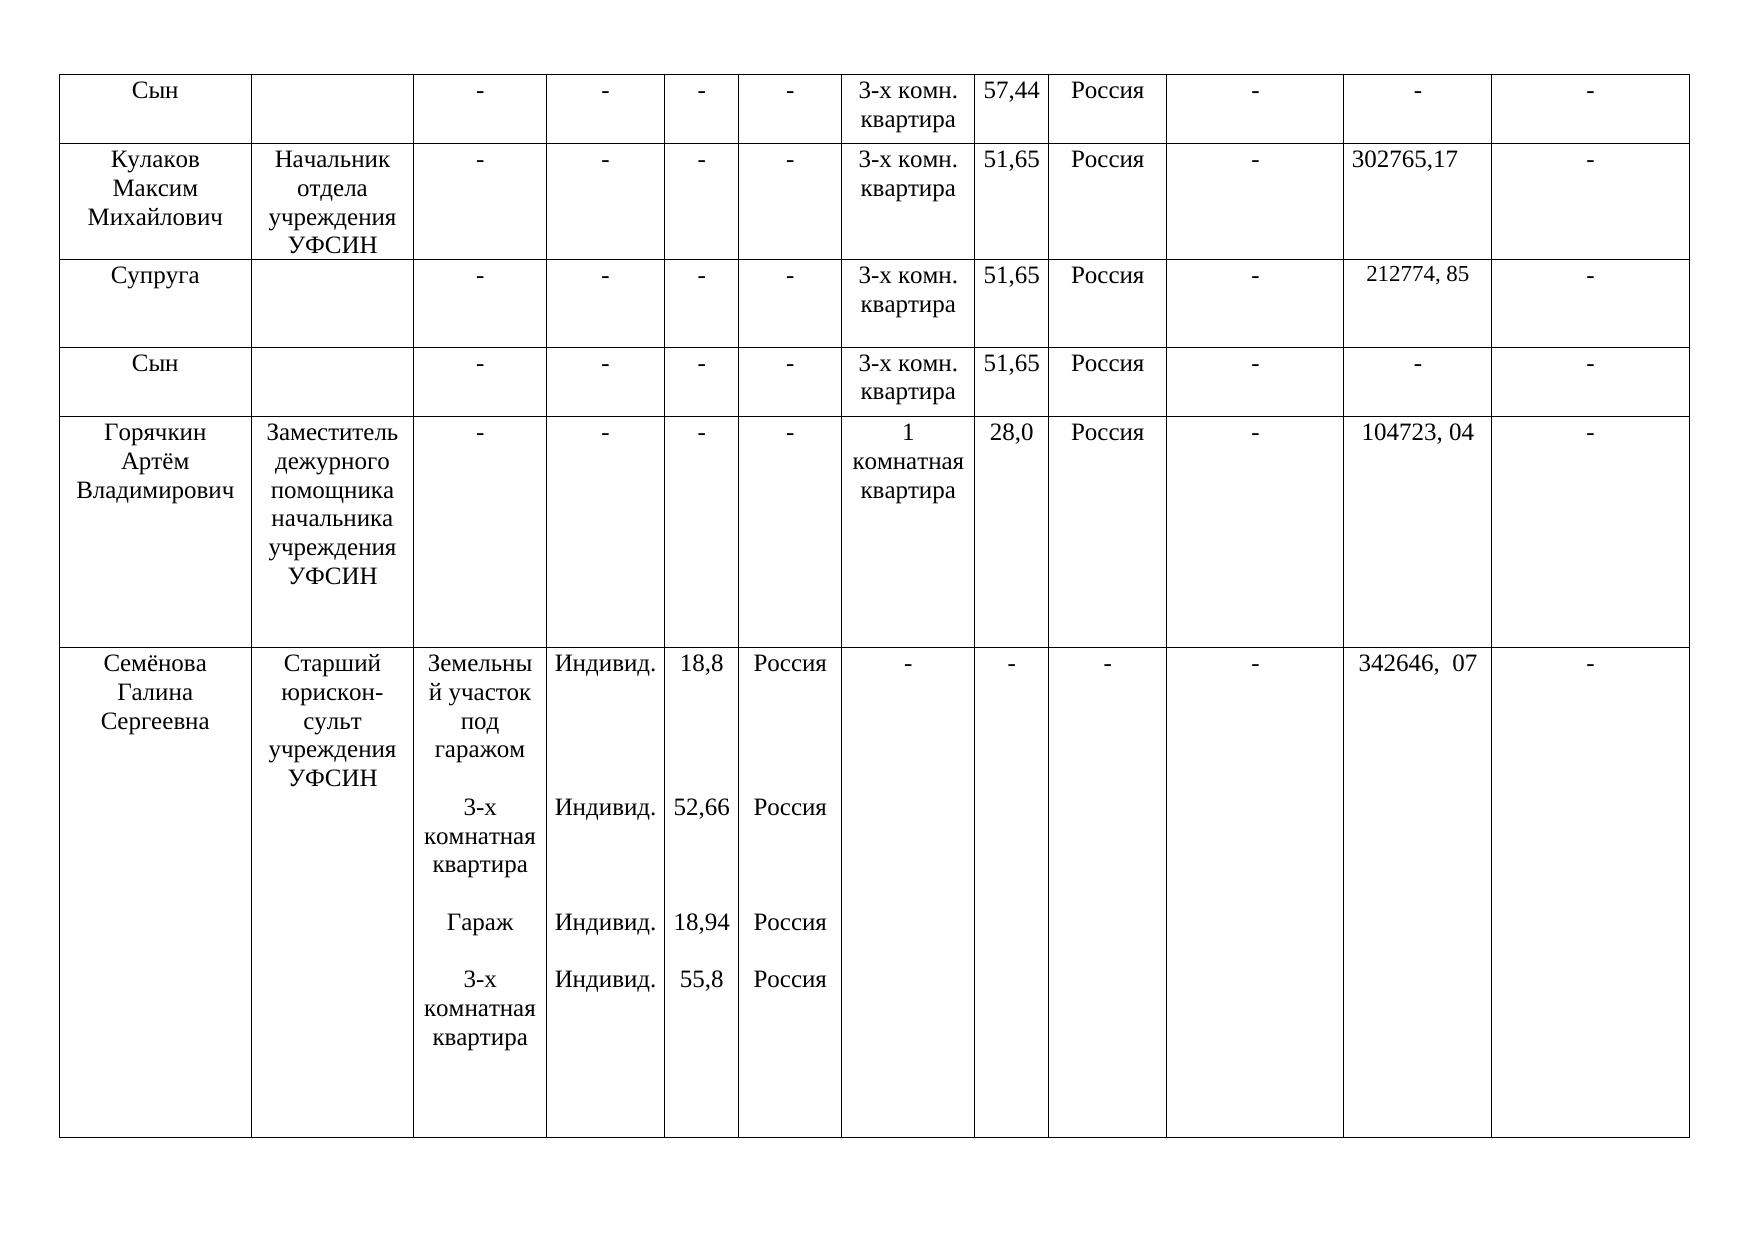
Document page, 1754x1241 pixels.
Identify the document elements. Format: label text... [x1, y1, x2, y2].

table_cell - [665, 260, 738, 347]
table_cell Сын [60, 75, 251, 143]
table_cell [252, 260, 413, 347]
table_cell Заместитель дежурного помощника начальника учреждения УФСИН [252, 417, 413, 647]
table_cell Россия [1049, 348, 1166, 416]
table_cell Россия [1049, 144, 1166, 259]
table_cell Россия [1049, 75, 1166, 143]
table_cell [252, 75, 413, 143]
table_cell - [739, 75, 841, 143]
table_cell - [665, 348, 738, 416]
table_cell - [547, 417, 664, 647]
table_cell - [547, 75, 664, 143]
table_cell - [1049, 648, 1166, 1137]
table_cell - [739, 417, 841, 647]
table_cell - [1492, 348, 1689, 416]
table_cell 51,65 [975, 144, 1048, 259]
table_cell - [1167, 260, 1343, 347]
table_cell Россия Россия Россия Россия [739, 648, 841, 1137]
table_cell - [739, 348, 841, 416]
table_cell 104723, 04 [1344, 417, 1491, 647]
table_cell 342646, 07 [1344, 648, 1491, 1137]
table_cell 212774, 85 [1344, 260, 1491, 347]
table_cell - [1167, 648, 1343, 1137]
table_cell - [842, 648, 974, 1137]
table_cell - [414, 144, 546, 259]
table_cell 3-х комн. квартира [842, 260, 974, 347]
table_cell Сын [60, 348, 251, 416]
table_cell - [1344, 348, 1491, 416]
table_cell - [414, 260, 546, 347]
table_cell 3-х комн. квартира [842, 144, 974, 259]
table_cell Россия [1049, 417, 1166, 647]
table_cell 302765,17 [1344, 144, 1491, 259]
table_cell - [739, 144, 841, 259]
table_cell - [739, 260, 841, 347]
table_cell - [665, 417, 738, 647]
table_cell Старший юрискон-сульт учреждения УФСИН [252, 648, 413, 1137]
table_cell - [1492, 144, 1689, 259]
table_cell - [1492, 648, 1689, 1137]
table_cell 51,65 [975, 348, 1048, 416]
table_cell - [975, 648, 1048, 1137]
table_cell Семёнова Галина Сергеевна [60, 648, 251, 1137]
table_cell - [1167, 348, 1343, 416]
table_cell Индивид. Индивид. Индивид. Индивид. [547, 648, 664, 1137]
table_cell - [1344, 75, 1491, 143]
table_cell Начальник отдела учреждения УФСИН [252, 144, 413, 259]
table_cell Земельный участок под гаражом 3-х комнатная квартира Гараж 3-х комнатная квартира [414, 648, 546, 1137]
table_cell - [547, 144, 664, 259]
table_cell - [547, 348, 664, 416]
table_cell Горячкин Артём Владимирович [60, 417, 251, 647]
table_cell - [414, 75, 546, 143]
table_cell 28,0 [975, 417, 1048, 647]
table_cell 51,65 [975, 260, 1048, 347]
table_cell 1 комнатная квартира [842, 417, 974, 647]
table_cell 3-х комн. квартира [842, 348, 974, 416]
table_cell 57,44 [975, 75, 1048, 143]
table_cell - [665, 75, 738, 143]
table_cell - [414, 348, 546, 416]
table_cell - [1167, 75, 1343, 143]
table_cell - [665, 144, 738, 259]
table_cell - [1167, 417, 1343, 647]
table_cell - [1492, 75, 1689, 143]
table_cell Супруга [60, 260, 251, 347]
table_cell - [1492, 260, 1689, 347]
table_cell Кулаков Максим Михайлович [60, 144, 251, 259]
table_cell - [547, 260, 664, 347]
table_cell - [1492, 417, 1689, 647]
table_cell [252, 348, 413, 416]
table_cell 3-х комн. квартира [842, 75, 974, 143]
table_cell Россия [1049, 260, 1166, 347]
table_cell 18,8 52,66 18,94 55,8 [665, 648, 738, 1137]
table_cell - [1167, 144, 1343, 259]
table_cell - [414, 417, 546, 647]
